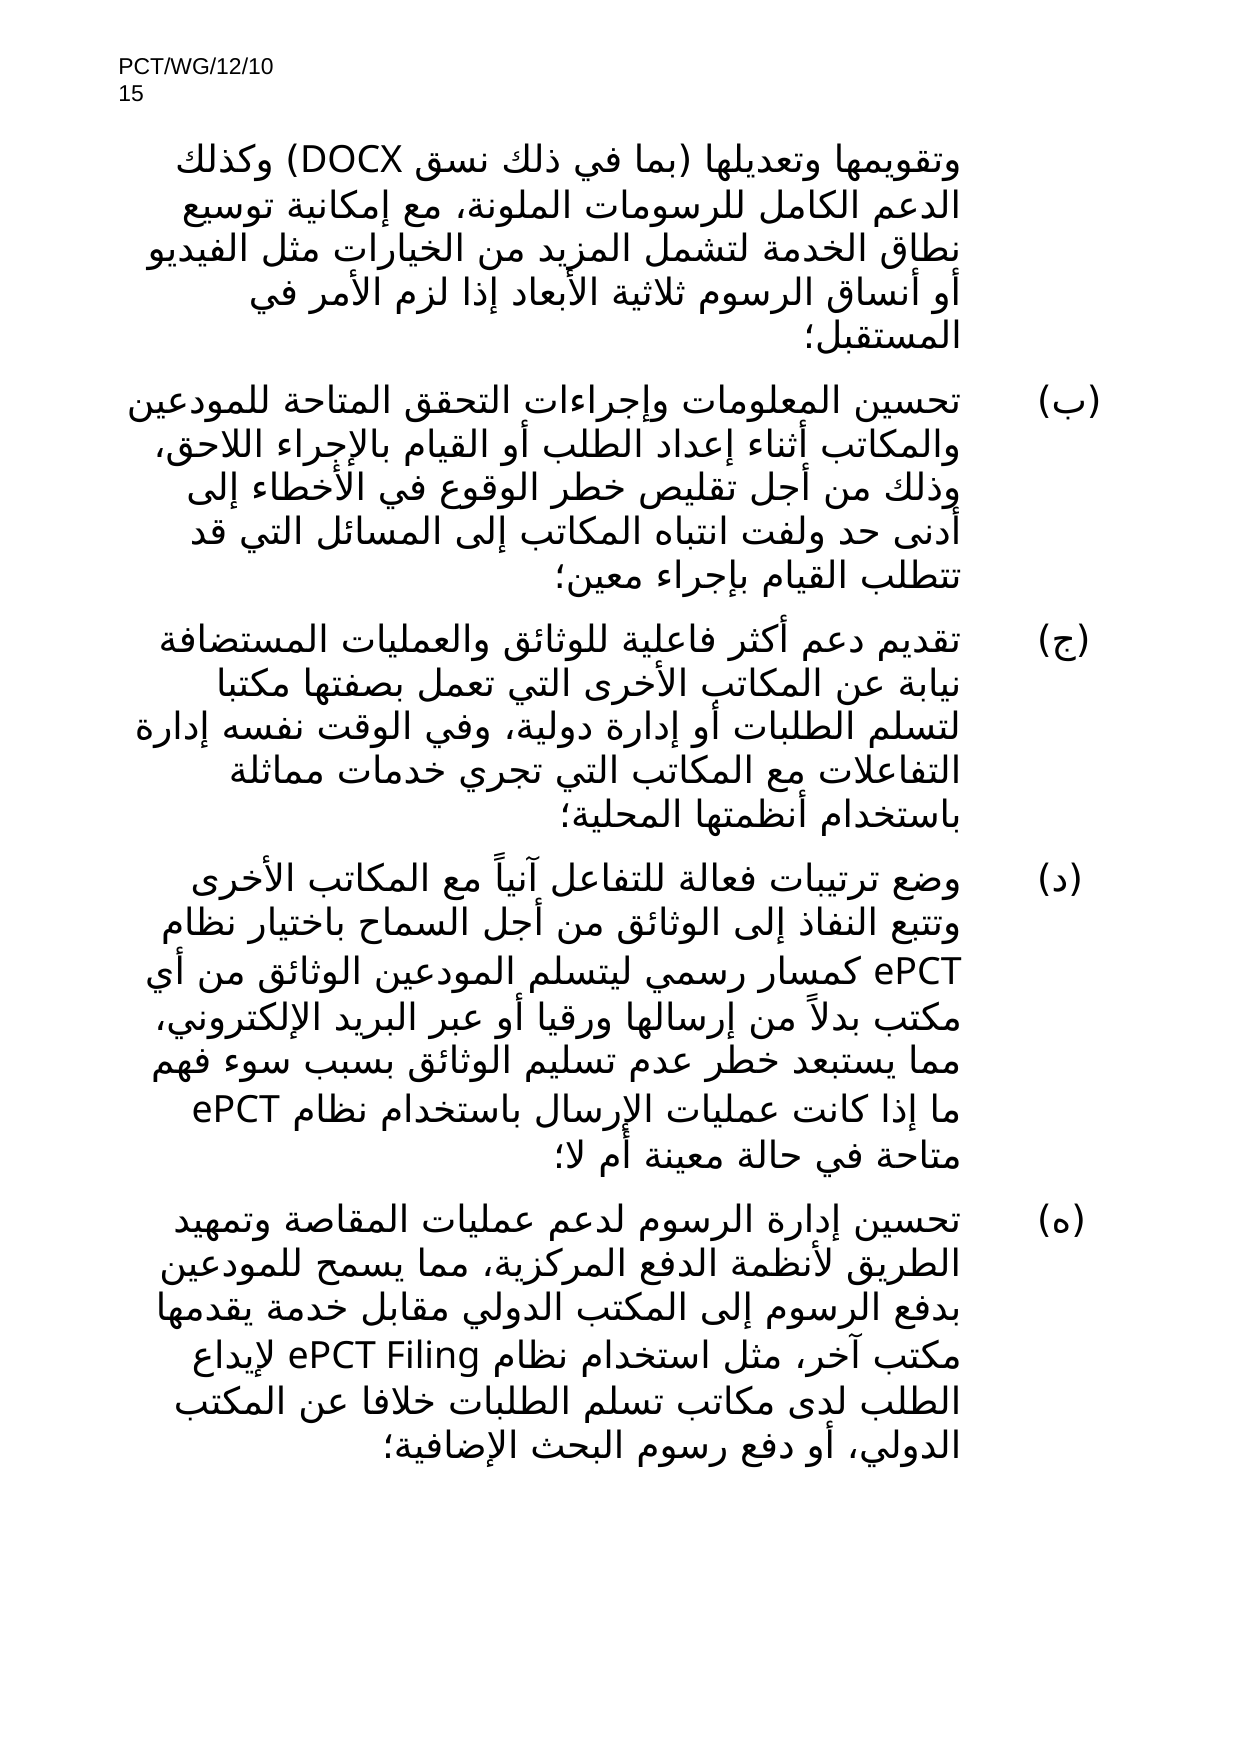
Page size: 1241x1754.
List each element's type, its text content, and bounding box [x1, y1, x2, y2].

list تحسين إدارة الرسوم لدعم عمليات المقاصة وتمهيد الطريق لأنظمة الدفع المركزية، مما يسمح للمودعين بدفع الرسوم إلى المكتب الدولي مقابل خدمة يقدمها مكتب آخر، مثل استخدام نظام ePCT Filing لإيداع الطلب لدى مكاتب تسلم الطلبات خلافا عن المكتب الدولي، أو دفع رسوم البحث الإضافية؛ [118, 1198, 1037, 1467]
list تحسين المعلومات وإجراءات التحقق المتاحة للمودعين والمكاتب أثناء إعداد الطلب أو القيام بالإجراء اللاحق، وذلك من أجل تقليص خطر الوقوع في الأخطاء إلى أدنى حد ولفت انتباه المكاتب إلى المسائل التي قد تتطلب القيام بإجراء معين؛ [118, 379, 1037, 597]
list وضع ترتيبات فعالة للتفاعل آنياً مع المكاتب الأخرى وتتبع النفاذ إلى الوثائق من أجل السماح باختيار نظام ePCT كمسار رسمي ليتسلم المودعين الوثائق من أي مكتب بدلاً من إرسالها ورقيا أو عبر البريد الإلكتروني، مما يستبعد خطر عدم تسليم الوثائق بسبب سوء فهم ما إذا كانت عمليات الإرسال باستخدام نظام ePCT متاحة في حالة معينة أم لا؛ [118, 857, 1037, 1177]
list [118, 132, 1037, 358]
list تقديم دعم أكثر فاعلية للوثائق والعمليات المستضافة نيابة عن المكاتب الأخرى التي تعمل بصفتها مكتبا لتسلم الطلبات أو إدارة دولية، وفي الوقت نفسه إدارة التفاعلات مع المكاتب التي تجري خدمات مماثلة باستخدام أنظمتها المحلية؛ [118, 618, 1037, 836]
